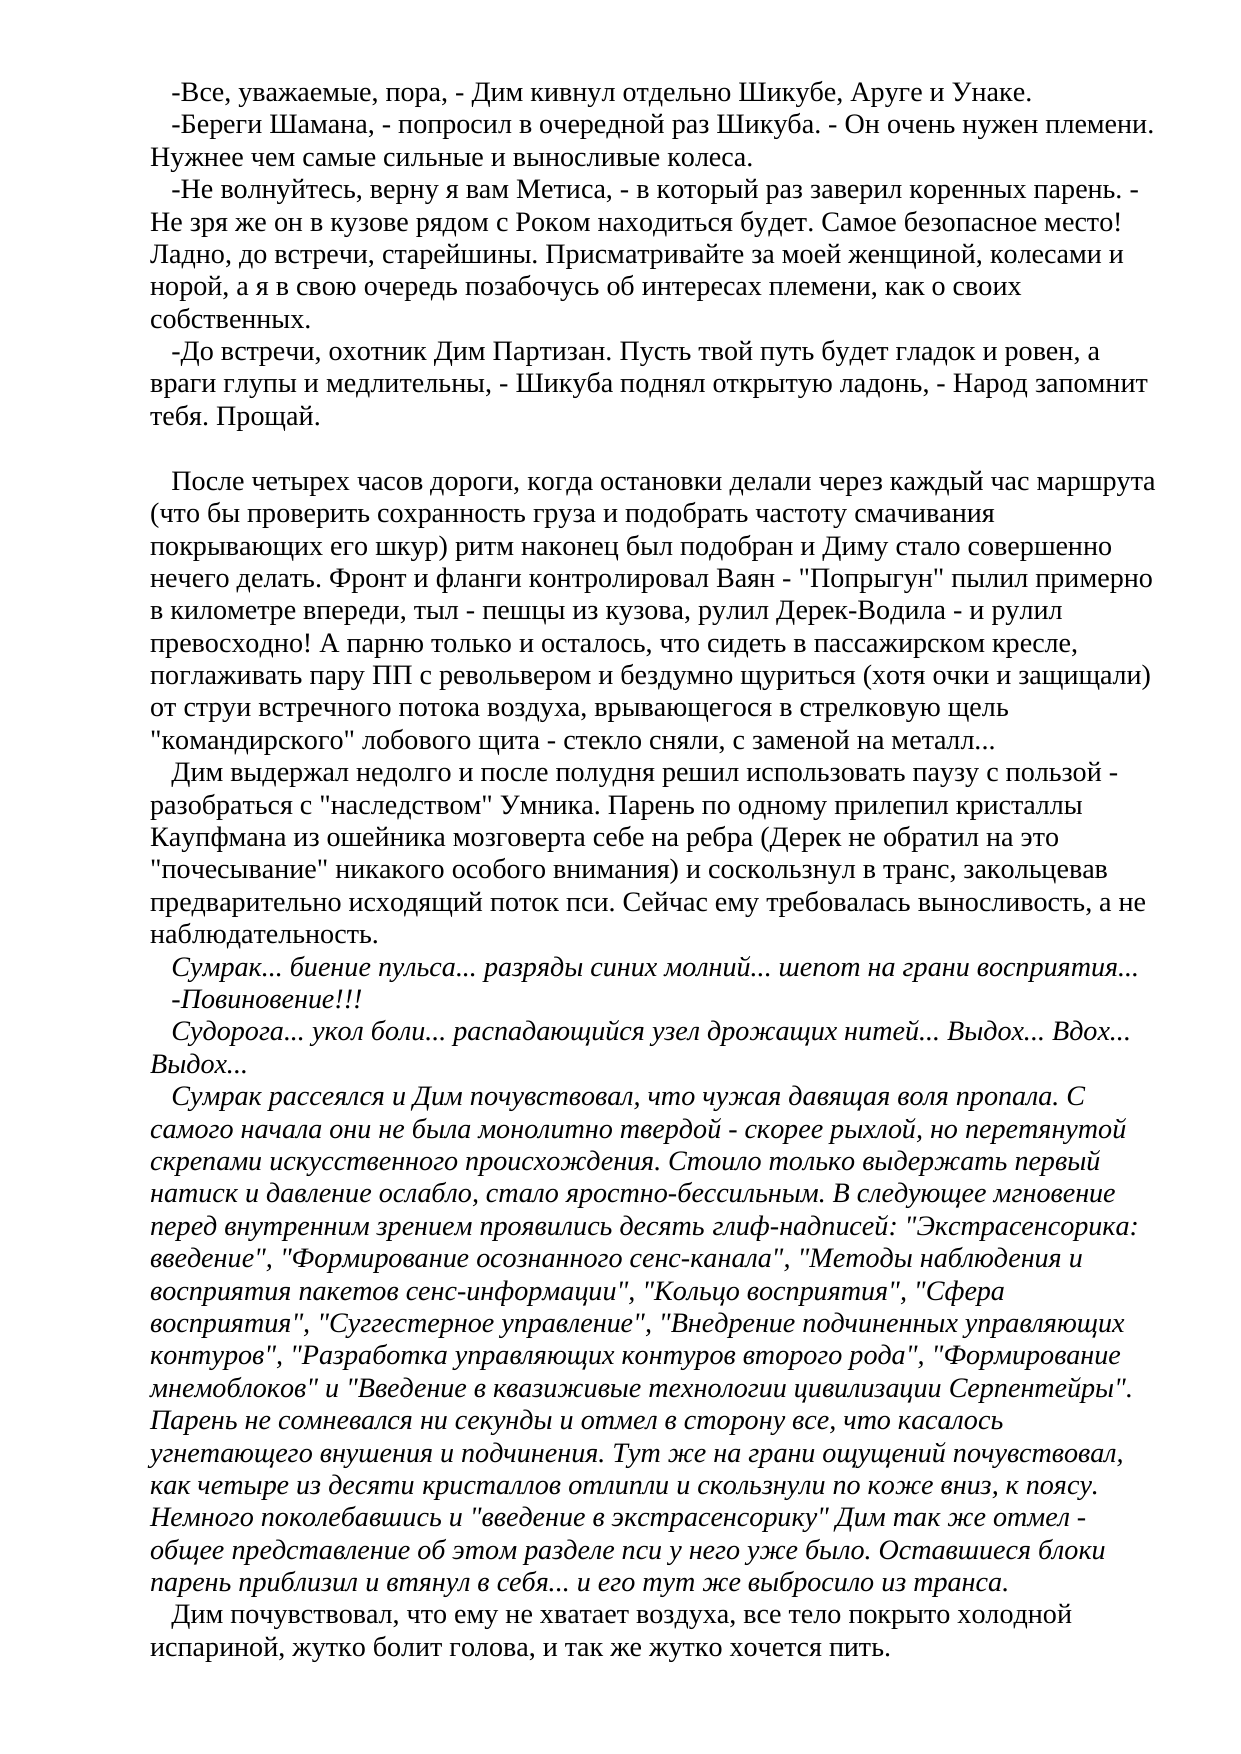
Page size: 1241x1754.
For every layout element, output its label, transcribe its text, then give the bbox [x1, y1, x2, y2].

text -Береги Шамана, - попросил в очередной раз Шикуба. - Он очень нужен племени. Нужнее чем самые сильные и выносливые колеса. [150, 107, 1165, 172]
text Дим почувствовал, что ему не хватает воздуха, все тело покрыто холодной испариной, жутко болит голова, и так же жутко хочется пить. [150, 1598, 1165, 1662]
text -Все, уважаемые, пора, - Дим кивнул отдельно Шикубе, Аруге и Унаке. [150, 75, 1165, 107]
text После четырех часов дороги, когда остановки делали через каждый час маршрута (что бы проверить сохранность груза и подобрать частоту смачивания покрывающих его шкур) ритм наконец был подобран и Диму стало совершенно нечего делать. Фронт и фланги контролировал Ваян - "Попрыгун" пылил примерно в километре впереди, тыл - пешцы из кузова, рулил Дерек-Водила - и рулил превосходно! А парню только и осталось, что сидеть в пассажирском кресле, поглаживать пару ПП с револьвером и бездумно щуриться (хотя очки и защищали) от струи встречного потока воздуха, врывающегося в стрелковую щель "командирского" лобового щита - стекло сняли, с заменой на металл... [150, 464, 1165, 755]
text Судорога... укол боли... распадающийся узел дрожащих нитей... Выдох... Вдох... Выдох... [150, 1014, 1165, 1079]
text -Повиновение!!! [150, 982, 1165, 1014]
text Сумрак рассеялся и Дим почувствовал, что чужая давящая воля пропала. С самого начала они не была монолитно твердой - скорее рыхлой, но перетянутой скрепами искусственного происхождения. Стоило только выдержать первый натиск и давление ослабло, стало яростно-бессильным. В следующее мгновение перед внутренним зрением проявились десять глиф-надписей: "Экстрасенсорика: введение", "Формирование осознанного сенс-канала", "Методы наблюдения и восприятия пакетов сенс-информации", "Кольцо восприятия", "Сфера восприятия", "Суггестерное управление", "Внедрение подчиненных управляющих контуров", "Разработка управляющих контуров второго рода", "Формирование мнемоблоков" и "Введение в квазиживые технологии цивилизации Серпентейры". Парень не сомневался ни секунды и отмел в сторону все, что касалось угнетающего внушения и подчинения. Тут же на грани ощущений почувствовал, как четыре из десяти кристаллов отлипли и скользнули по коже вниз, к поясу. Немного поколебавшись и "введение в экстрасенсорику" Дим так же отмел - общее представление об этом разделе пси у него уже было. Оставшиеся блоки парень приблизил и втянул в себя... и его тут же выбросило из транса. [150, 1079, 1165, 1598]
text Дим выдержал недолго и после полудня решил использовать паузу с пользой - разобраться с "наследством" Умника. Парень по одному прилепил кристаллы Каупфмана из ошейника мозговерта себе на ребра (Дерек не обратил на это "почесывание" никакого особого внимания) и соскользнул в транс, закольцевав предварительно исходящий поток пси. Сейчас ему требовалась выносливость, а не наблюдательность. [150, 755, 1165, 950]
text -Не волнуйтесь, верну я вам Метиса, - в который раз заверил коренных парень. - Не зря же он в кузове рядом с Роком находиться будет. Самое безопасное место! Ладно, до встречи, старейшины. Присматривайте за моей женщиной, колесами и норой, а я в свою очередь позабочусь об интересах племени, как о своих собственных. [150, 172, 1165, 334]
text Сумрак... биение пульса... разряды синих молний... шепот на грани восприятия... [150, 950, 1165, 982]
text -До встречи, охотник Дим Партизан. Пусть твой путь будет гладок и ровен, а враги глупы и медлительны, - Шикуба поднял открытую ладонь, - Народ запомнит тебя. Прощай. [150, 334, 1165, 431]
